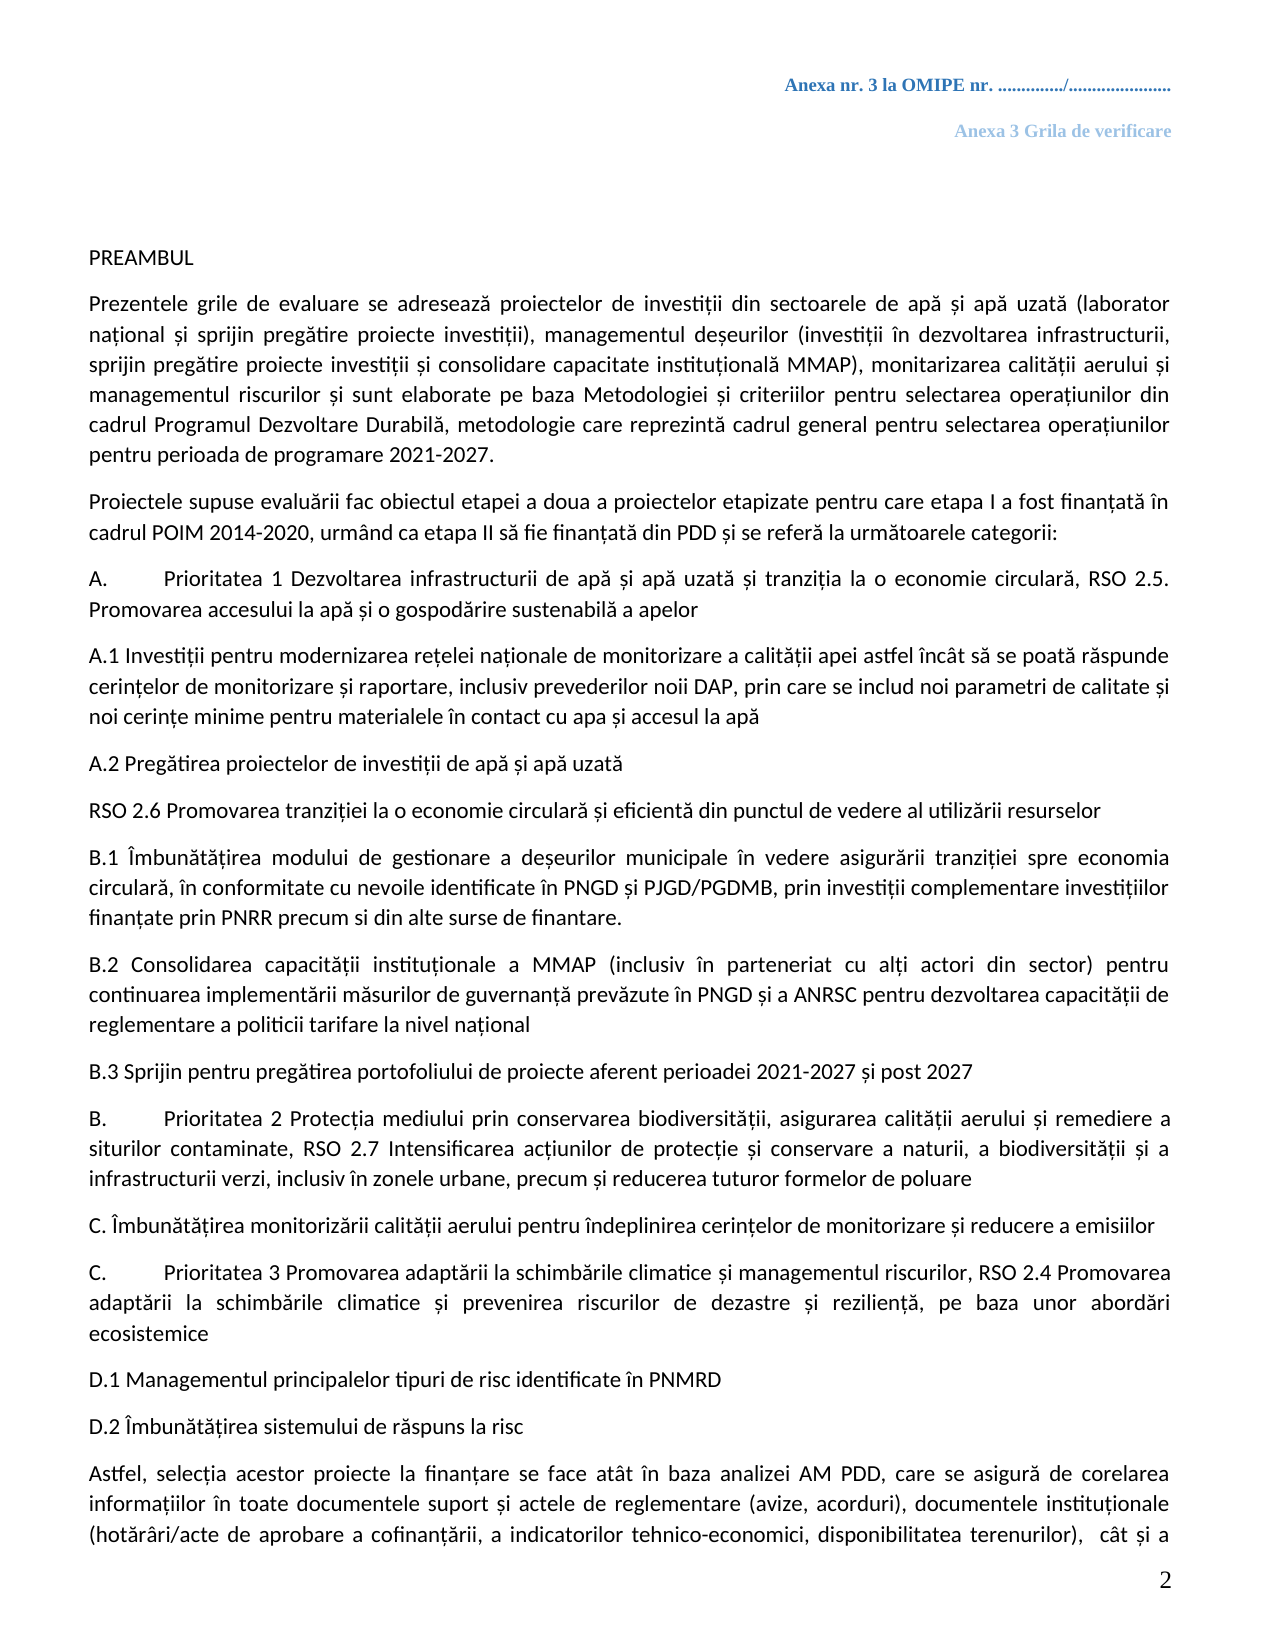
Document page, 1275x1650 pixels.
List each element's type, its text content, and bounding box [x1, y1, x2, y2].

text B.2 Consolidarea capacității instituționale a MMAP (inclusiv în parteneriat cu alți actori din sector) pentru continuarea implementării măsurilor de guvernanță prevăzute în PNGD și a ANRSC pentru dezvoltarea capacității de reglementare a politicii tarifare la nivel național [89, 950, 1172, 1038]
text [89, 1459, 1172, 1548]
text Prezentele grile de evaluare se adresează proiectelor de investiții din sectoarele de apă și apă uzată (laborator național și sprijin pregătire proiecte investiții), managementul deșeurilor (investiții în dezvoltarea infrastructurii, sprijin pregătire proiecte investiții și consolidare capacitate instituțională MMAP), monitarizarea calității aerului și managementul riscurilor și sunt elaborate pe baza Metodologiei și criteriilor pentru selectarea operațiunilor din cadrul Programul Dezvoltare Durabilă, metodologie care reprezintă cadrul general pentru selectarea operațiunilor pentru perioada de programare 2021-2027. [89, 289, 1172, 468]
text A. Prioritatea 1 Dezvoltarea infrastructurii de apă și apă uzată și tranziția la o economie circulară, RSO 2.5. Promovarea accesului la apă și o gospodărire sustenabilă a apelor [89, 564, 1172, 623]
text C. Prioritatea 3 Promovarea adaptării la schimbările climatice şi managementul riscurilor, RSO 2.4 Promovarea adaptării la schimbările climatice și prevenirea riscurilor de dezastre și reziliență, pe baza unor abordări ecosistemice [89, 1258, 1172, 1347]
text A.1 Investiţii pentru modernizarea rețelei naționale de monitorizare a calității apei astfel încât să se poată răspunde cerințelor de monitorizare și raportare, inclusiv prevederilor noii DAP, prin care se includ noi parametri de calitate și noi cerințe minime pentru materialele în contact cu apa și accesul la apă [89, 642, 1172, 730]
text Proiectele supuse evaluării fac obiectul etapei a doua a proiectelor etapizate pentru care etapa I a fost finanțată în cadrul POIM 2014-2020, urmând ca etapa II să fie finanțată din PDD și se referă la următoarele categorii: [89, 487, 1172, 546]
text PREAMBUL [89, 243, 1172, 271]
text D.2 Îmbunătățirea sistemului de răspuns la risc [89, 1412, 1172, 1440]
text RSO 2.6 Promovarea tranziției la o economie circulară și eficientă din punctul de vedere al utilizării resurselor [89, 796, 1172, 824]
text C. Îmbunătățirea monitorizării calității aerului pentru îndeplinirea cerințelor de monitorizare și reducere a emisiilor [89, 1211, 1172, 1239]
text B. Prioritatea 2 Protecţia mediului prin conservarea biodiversităţii, asigurarea calităţii aerului şi remediere a siturilor contaminate, RSO 2.7 Intensificarea acțiunilor de protecție și conservare a naturii, a biodiversității și a infrastructurii verzi, inclusiv în zonele urbane, precum și reducerea tuturor formelor de poluare [89, 1104, 1172, 1192]
text B.1 Îmbunătățirea modului de gestionare a deșeurilor municipale în vedere asigurării tranziției spre economia circulară, în conformitate cu nevoile identificate în PNGD și PJGD/PGDMB, prin investiții complementare investițiilor finanțate prin PNRR precum si din alte surse de finantare. [89, 843, 1172, 931]
text D.1 Managementul principalelor tipuri de risc identificate în PNMRD [89, 1366, 1172, 1393]
text A.2 Pregătirea proiectelor de investiții de apă și apă uzată [89, 749, 1172, 777]
text B.3 Sprijin pentru pregătirea portofoliului de proiecte aferent perioadei 2021-2027 și post 2027 [89, 1057, 1172, 1085]
